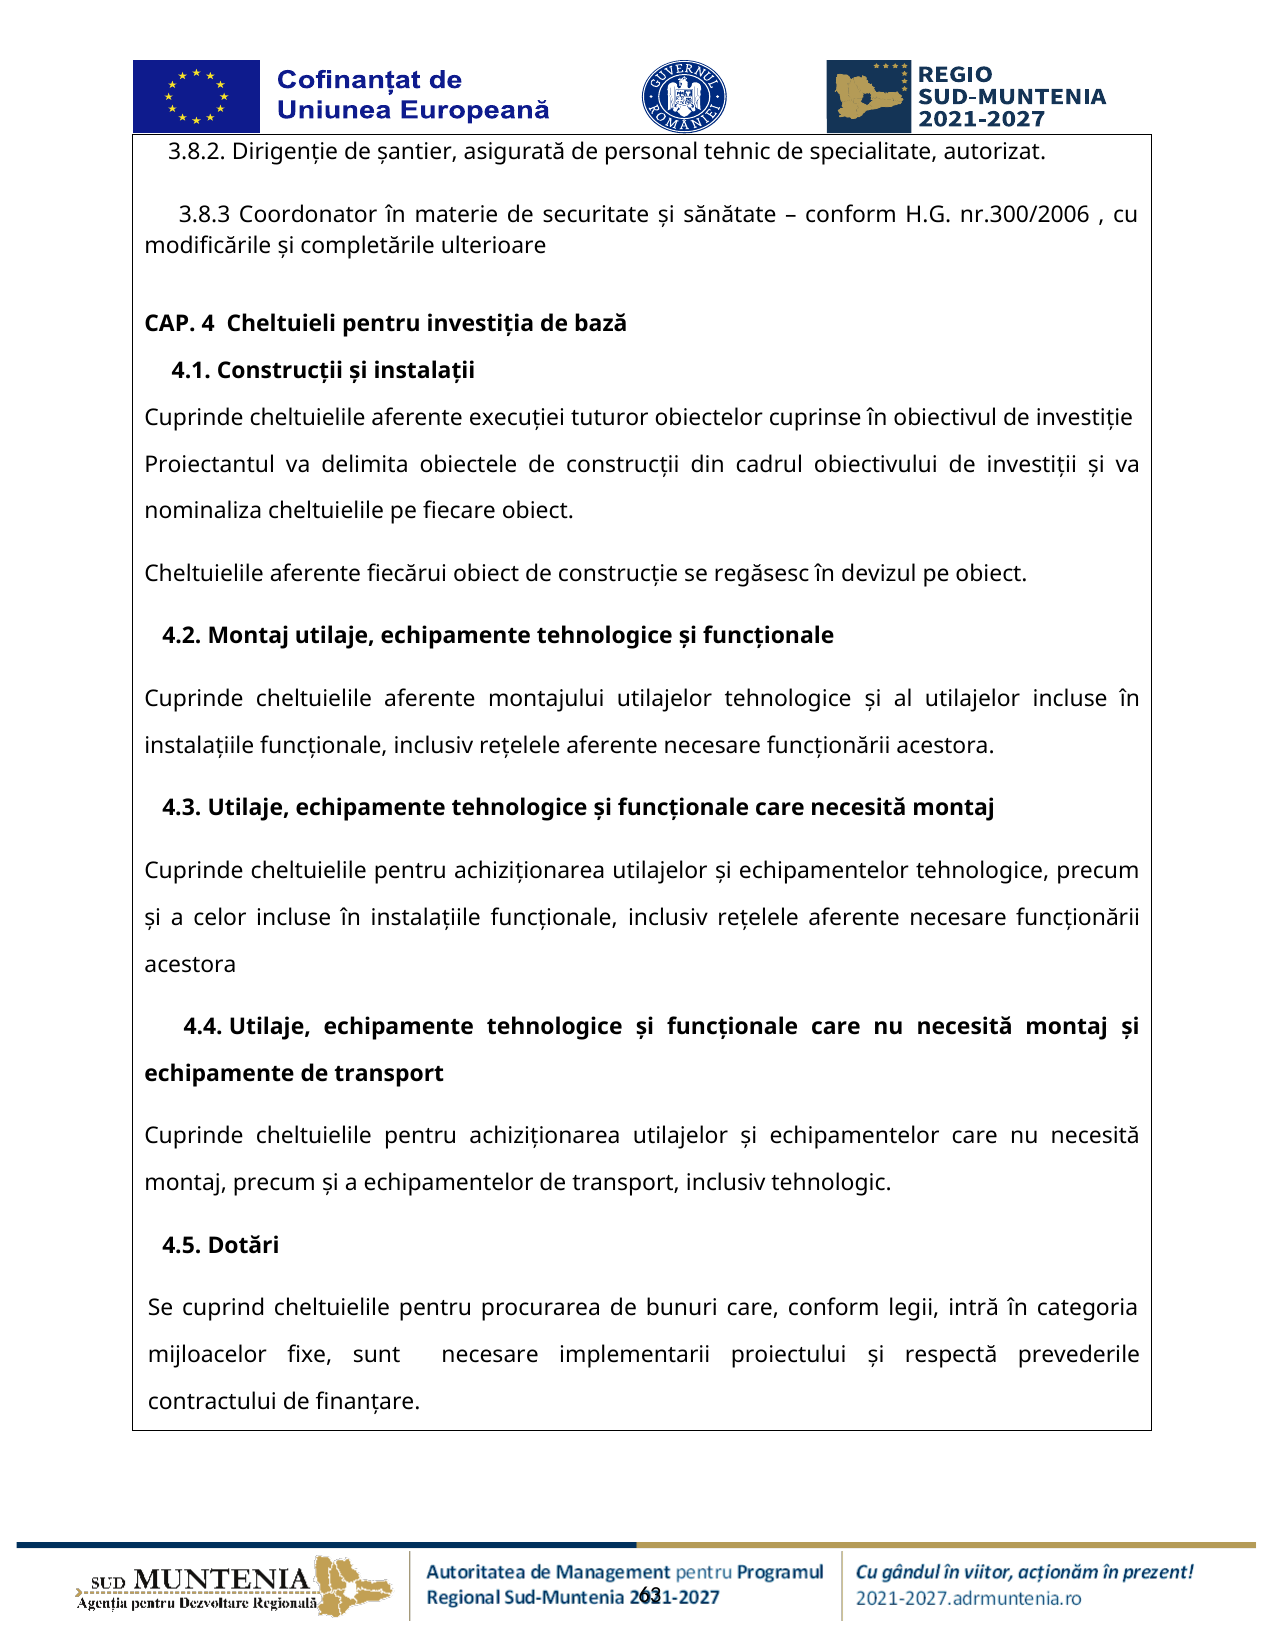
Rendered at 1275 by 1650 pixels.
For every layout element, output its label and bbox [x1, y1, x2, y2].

table_header [133, 135, 1151, 1429]
picture [16, 1542, 1257, 1622]
